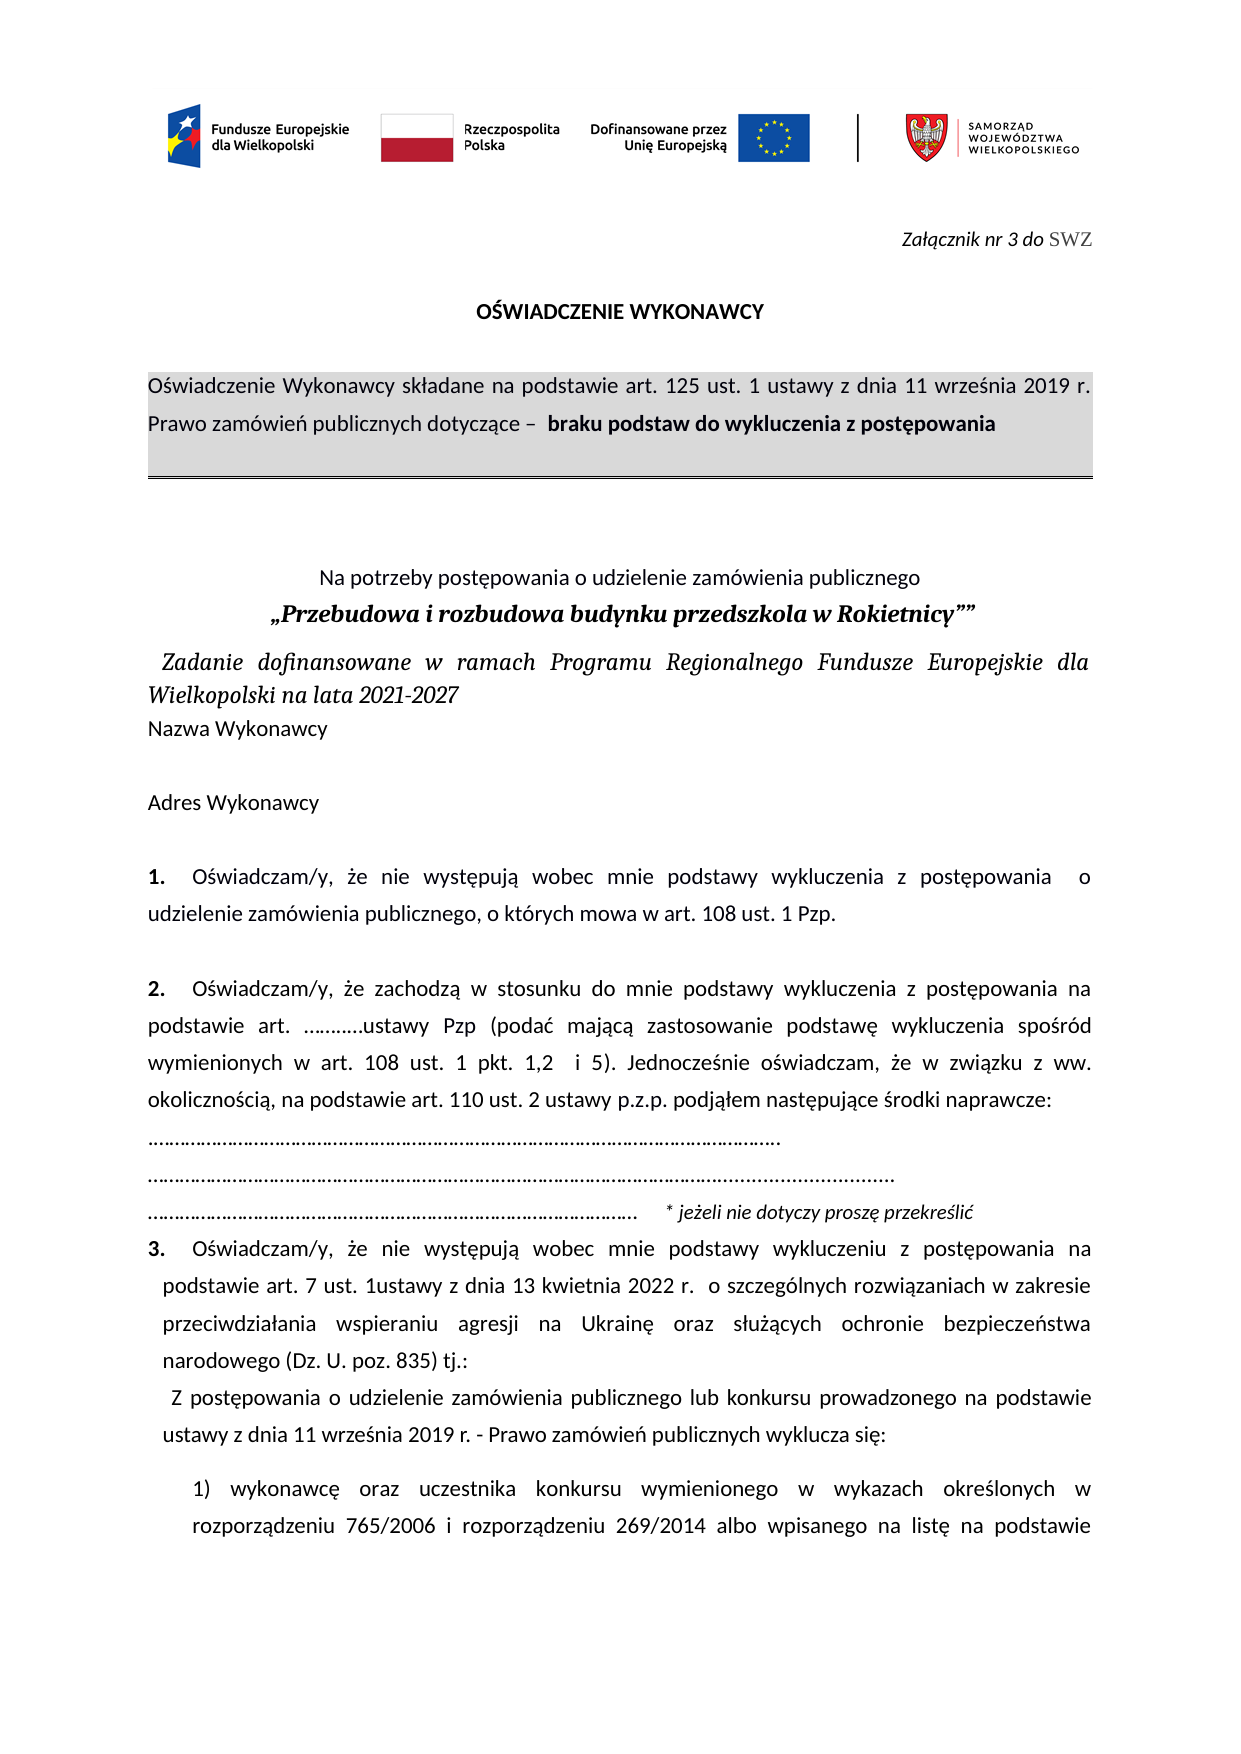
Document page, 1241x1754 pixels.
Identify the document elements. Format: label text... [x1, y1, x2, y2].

text OŚWIADCZENIE WYKONAWCY [148, 297, 1093, 325]
text Z postępowania o udzielenie zamówienia publicznego lub konkursu prowadzonego na podstawie ustawy z dnia 11 września 2019 r. - Prawo zamówień publicznych wyklucza się: [148, 1383, 1093, 1448]
text Załącznik nr 3 do SWZ [148, 226, 1093, 252]
text Oświadczenie Wykonawcy składane na podstawie art. 125 ust. 1 ustawy z dnia 11 września 2019 r. Prawo zamówień publicznych dotyczące – braku podstaw do wykluczenia z postępowania [148, 372, 1093, 437]
text Zadanie dofinansowane w ramach Programu Regionalnego Fundusze Europejskie dla Wielkopolski na lata 2021-2027 [148, 648, 1093, 709]
list Oświadczam/y, że nie występują wobec mnie podstawy wykluczeniu z postępowania na podstawie art. 7 ust. 1ustawy z dnia 13 kwietnia 2022 r. o szczególnych rozwiązaniach w zakresie przeciwdziałania wspieraniu agresji na Ukrainę oraz służących ochronie bezpieczeństwa narodowego (Dz. U. poz. 835) tj.: [148, 1234, 1093, 1374]
text Nazwa Wykonawcy [148, 714, 1093, 742]
list Oświadczam/y, że zachodzą w stosunku do mnie podstawy wykluczenia z postępowania na podstawie art. ……..…ustawy Pzp (podać mającą zastosowanie podstawę wykluczenia spośród wymienionych w art. 108 ust. 1 pkt. 1,2 i 5). Jednocześnie oświadczam, że w związku z ww. okolicznością, na podstawie art. 110 ust. 2 ustawy p.z.p. podjąłem następujące środki naprawcze: [148, 974, 1093, 1113]
text Na potrzeby postępowania o udzielenie zamówienia publicznego [148, 563, 1093, 591]
text .………………………………………………………………………………………………………..………………………………………………………………………………………………...............................………………………………………………………………………………… * jeżeli nie dotyczy proszę przekreślić [148, 1123, 1093, 1225]
text „Przebudowa i rozbudowa budynku przedszkola w Rokietnicy”” [148, 600, 1093, 629]
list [192, 1474, 1093, 1539]
list Oświadczam/y, że nie występują wobec mnie podstawy wykluczenia z postępowania o udzielenie zamówienia publicznego, o których mowa w art. 108 ust. 1 Pzp. [148, 862, 1093, 928]
text Adres Wykonawcy [148, 788, 1093, 816]
